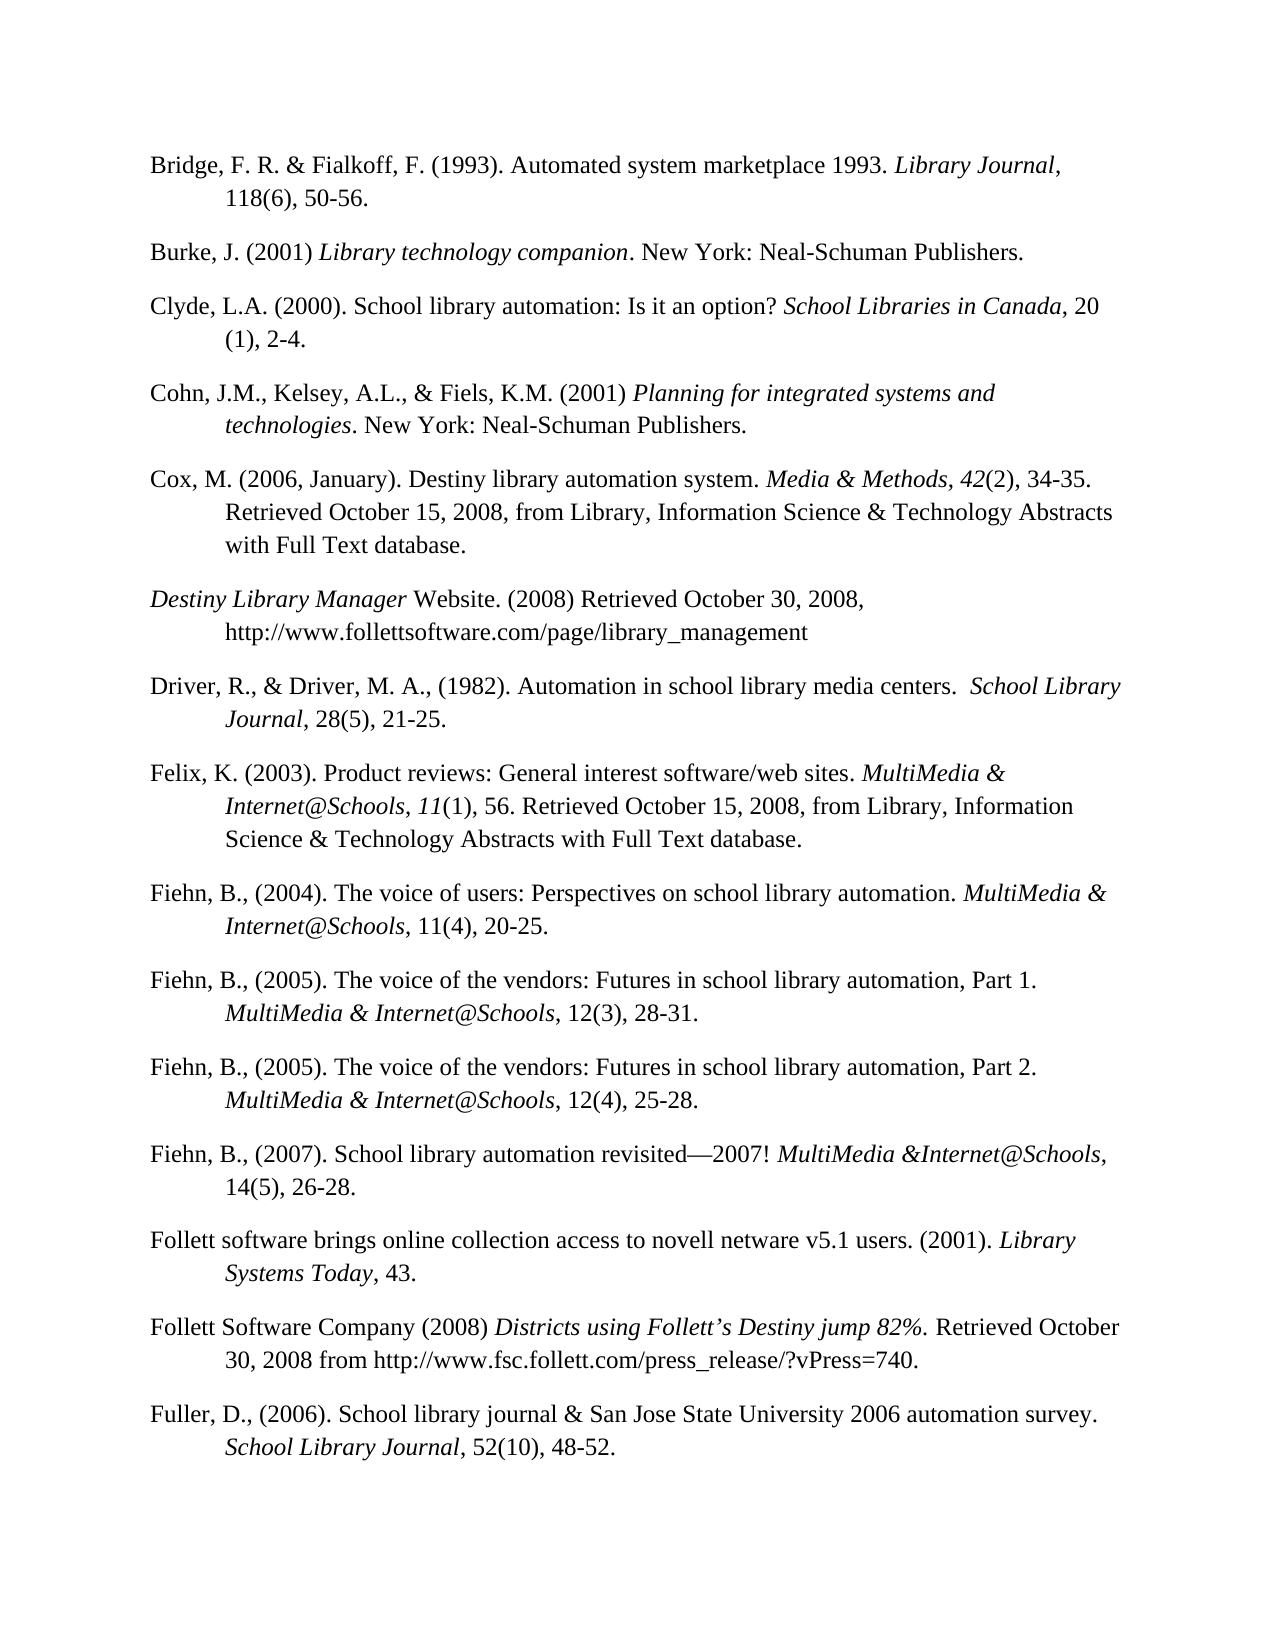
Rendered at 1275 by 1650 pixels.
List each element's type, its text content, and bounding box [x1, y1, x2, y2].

text Clyde, L.A. (2000). School library automation: Is it an option? School Libraries in Canada, 20 (1), 2-4. [150, 291, 1125, 352]
text Follett software brings online collection access to novell netware v5.1 users. (2001). Library Systems Today, 43. [150, 1226, 1125, 1287]
text Fiehn, B., (2007). School library automation revisited—2007! MultiMedia &Internet@Schools, 14(5), 26-28. [150, 1139, 1125, 1200]
text Cohn, J.M., Kelsey, A.L., & Fiels, K.M. (2001) Planning for integrated systems and technologies. New York: Neal-Schuman Publishers. [150, 378, 1125, 439]
text Fiehn, B., (2005). The voice of the vendors: Futures in school library automation, Part 2. MultiMedia & Internet@Schools, 12(4), 25-28. [150, 1052, 1125, 1113]
text Burke, J. (2001) Library technology companion. New York: Neal-Schuman Publishers. [150, 237, 1125, 266]
text Follett Software Company (2008) Districts using Follett’s Destiny jump 82%. Retrieved October 30, 2008 from http://www.fsc.follett.com/press_release/?vPress=740. [150, 1312, 1125, 1374]
text Fiehn, B., (2005). The voice of the vendors: Futures in school library automation, Part 1. MultiMedia & Internet@Schools, 12(3), 28-31. [150, 965, 1125, 1027]
text Destiny Library Manager Website. (2008) Retrieved October 30, 2008, http://www.follettsoftware.com/page/library_management [150, 584, 1125, 646]
text Driver, R., & Driver, M. A., (1982). Automation in school library media centers. School Library Journal, 28(5), 21-25. [150, 671, 1125, 733]
text Fiehn, B., (2004). The voice of users: Perspectives on school library automation. MultiMedia & Internet@Schools, 11(4), 20-25. [150, 878, 1125, 940]
text Bridge, F. R. & Fialkoff, F. (1993). Automated system marketplace 1993. Library Journal, 118(6), 50-56. [150, 150, 1125, 212]
text Felix, K. (2003). Product reviews: General interest software/web sites. MultiMedia & Internet@Schools, 11(1), 56. Retrieved October 15, 2008, from Library, Information Science & Technology Abstracts with Full Text database. [150, 758, 1125, 853]
text Fuller, D., (2006). School library journal & San Jose State University 2006 automation survey. School Library Journal, 52(10), 48-52. [150, 1399, 1125, 1461]
text Cox, M. (2006, January). Destiny library automation system. Media & Methods, 42(2), 34-35. Retrieved October 15, 2008, from Library, Information Science & Technology Abstracts with Full Text database. [150, 464, 1125, 559]
